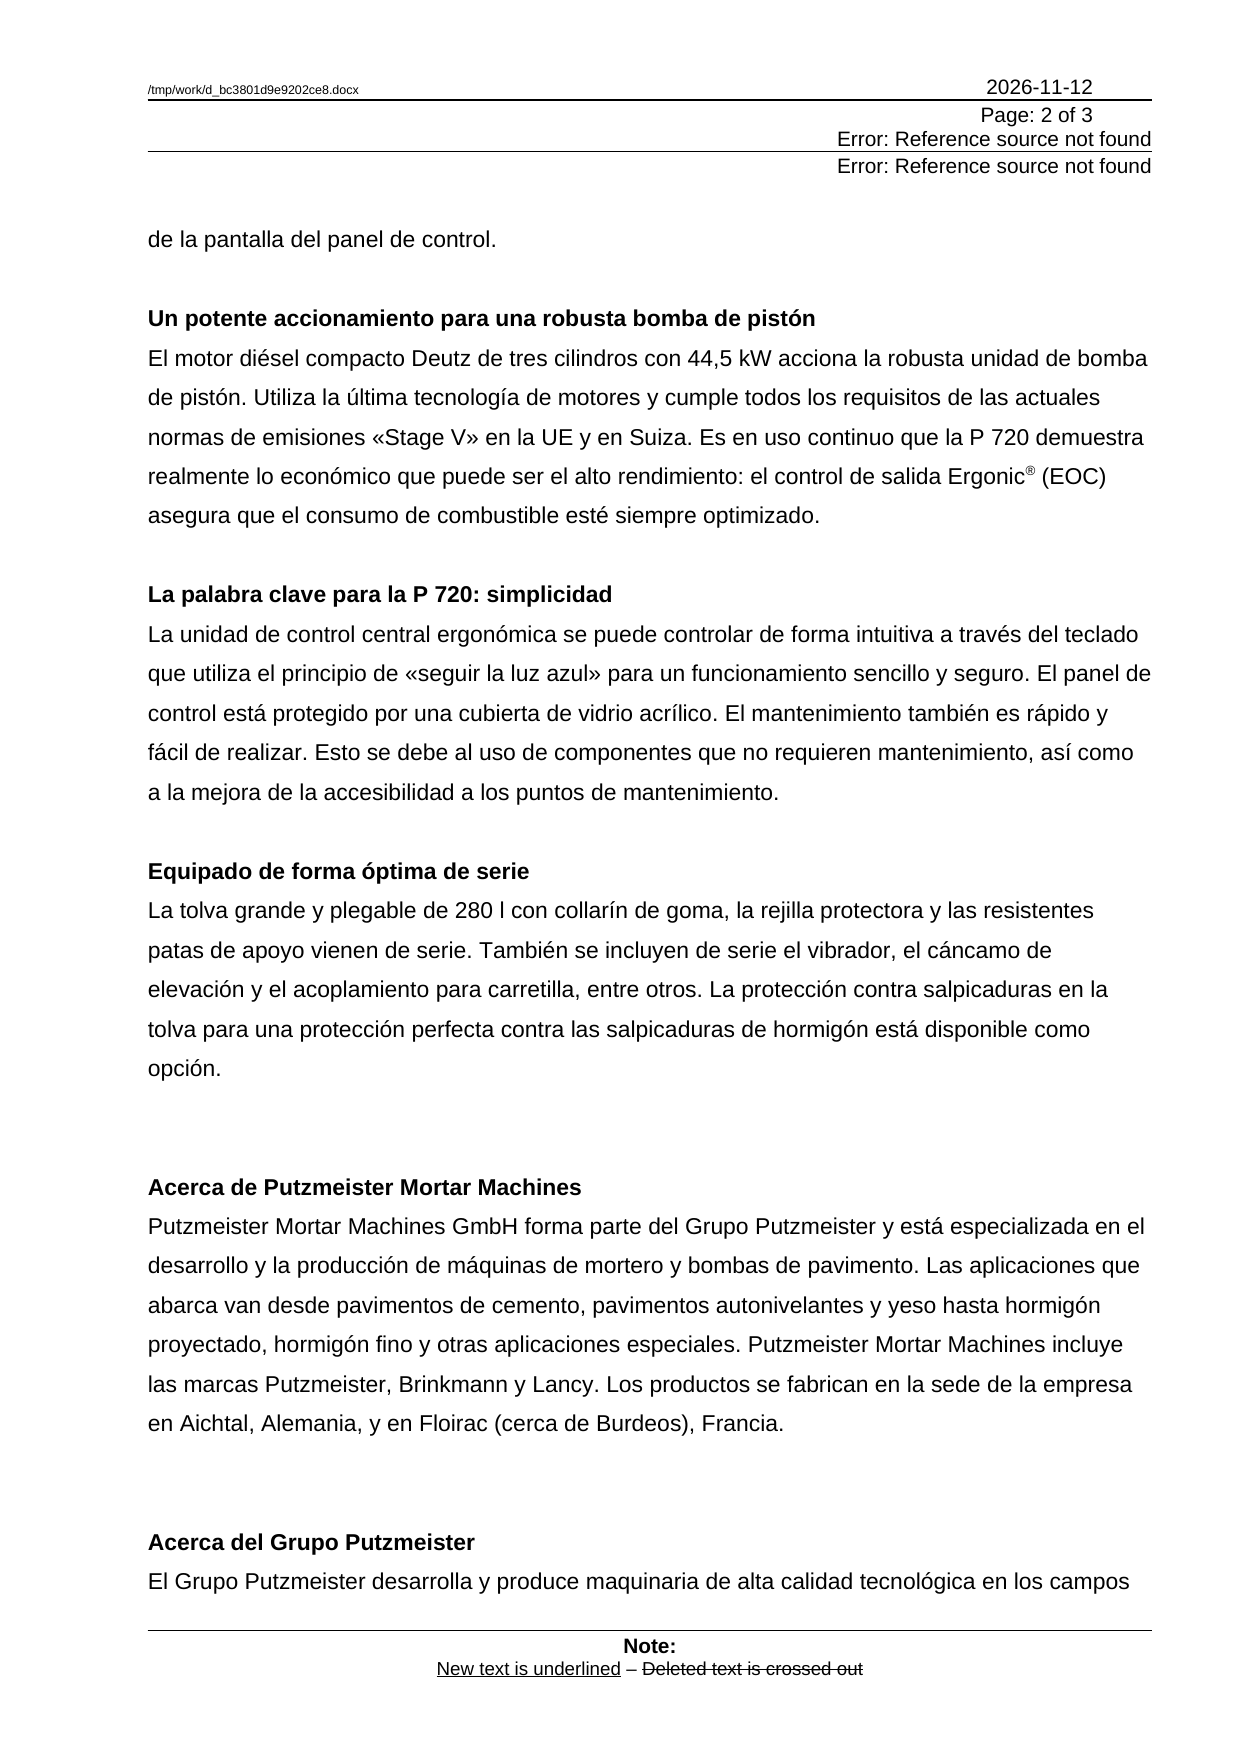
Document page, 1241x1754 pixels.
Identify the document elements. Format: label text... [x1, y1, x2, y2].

text La palabra clave para la P 720: simplicidad [148, 581, 1152, 608]
text La tolva grande y plegable de 280 l con collarín de goma, la rejilla protectora y las resistentes patas de apoyo vienen de serie. También se incluyen de serie el vibrador, el cáncamo de elevación y el acoplamiento para carretilla, entre otros. La protección contra salpicaduras en la tolva para una protección perfecta contra las salpicaduras de hormigón está disponible como opción. [148, 897, 1152, 1081]
text El motor diésel compacto Deutz de tres cilindros con 44,5 kW acciona la robusta unidad de bomba de pistón. Utiliza la última tecnología de motores y cumple todos los requisitos de las actuales normas de emisiones «Stage V» en la UE y en Suiza. Es en uso continuo que la P 720 demuestra realmente lo económico que puede ser el alto rendimiento: el control de salida Ergonic® (EOC) asegura que el consumo de combustible esté siempre optimizado. [148, 344, 1152, 529]
text Equipado de forma óptima de serie [148, 858, 1152, 884]
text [148, 1568, 1152, 1595]
text Acerca del Grupo Putzmeister [148, 1529, 1152, 1555]
text Un potente accionamiento para una robusta bomba de pistón [148, 305, 1152, 331]
text La unidad de control central ergonómica se puede controlar de forma intuitiva a través del teclado que utiliza el principio de «seguir la luz azul» para un funcionamiento sencillo y seguro. El panel de control está protegido por una cubierta de vidrio acrílico. El mantenimiento también es rápido y fácil de realizar. Esto se debe al uso de componentes que no requieren mantenimiento, así como a la mejora de la accesibilidad a los puntos de mantenimiento. [148, 621, 1152, 805]
text Putzmeister Mortar Machines GmbH forma parte del Grupo Putzmeister y está especializada en el desarrollo y la producción de máquinas de mortero y bombas de pavimento. Las aplicaciones que abarca van desde pavimentos de cemento, pavimentos autonivelantes y yeso hasta hormigón proyectado, hormigón fino y otras aplicaciones especiales. Putzmeister Mortar Machines incluye las marcas Putzmeister, Brinkmann y Lancy. Los productos se fabrican en la sede de la empresa en Aichtal, Alemania, y en Floirac (cerca de Burdeos), Francia. [148, 1213, 1152, 1437]
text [148, 226, 1152, 252]
text Acerca de Putzmeister Mortar Machines [148, 1173, 1152, 1200]
